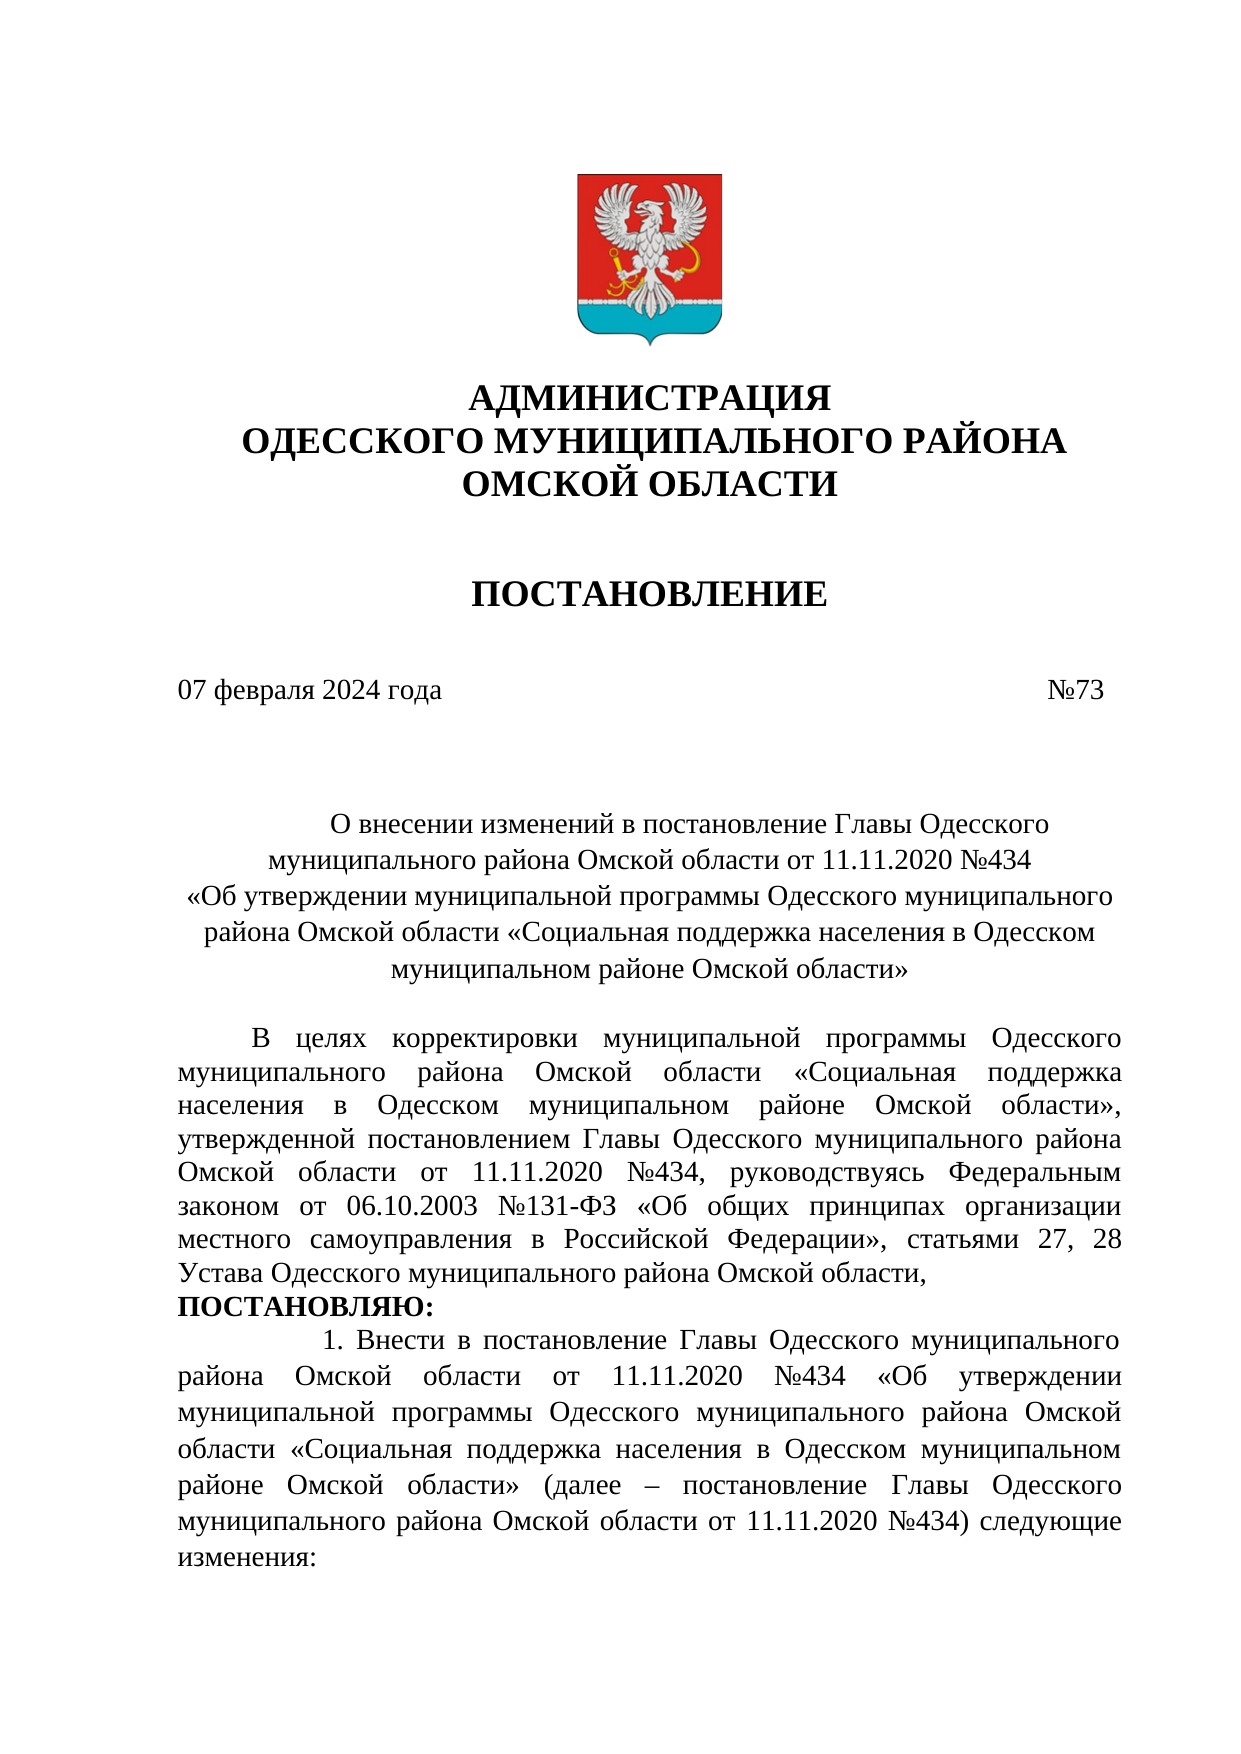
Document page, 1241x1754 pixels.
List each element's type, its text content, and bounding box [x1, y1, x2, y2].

text ПОСТАНОВЛЯЮ: [177, 1289, 1122, 1322]
text «Об утверждении муниципальной программы Одесского муниципального района Омской области «Социальная поддержка населения в Одесском муниципальном районе Омской области» [177, 878, 1122, 984]
text ОДЕССКОГО МУНИЦИПАЛЬНОГО РАЙОНА ОМСКОЙ ОБЛАСТИ [177, 418, 1122, 504]
text АДМИНИСТРАЦИЯ [177, 375, 1122, 418]
text В целях корректировки муниципальной программы Одесского муниципального района Омской области «Социальная поддержка населения в Одесском муниципальном районе Омской области», утвержденной постановлением Главы Одесского муниципального района Омской области от 11.11.2020 №434, руководствуясь Федеральным законом от 06.10.2003 №131-ФЗ «Об общих принципах организации местного самоуправления в Российской Федерации», статьями 27, 28 Устава Одесского муниципального района Омской области, [177, 1020, 1122, 1289]
text О внесении изменений в постановление Главы Одесского муниципального района Омской области от 11.11.2020 №434 [177, 806, 1122, 876]
text 1. Внести в постановление Главы Одесского муниципального района Омской области от 11.11.2020 №434 «Об утверждении муниципальной программы Одесского муниципального района Омской области «Социальная поддержка населения в Одесском муниципальном районе Омской области» (далее – постановление Главы Одесского муниципального района Омской области от 11.11.2020 №434) следующие изменения: [177, 1322, 1122, 1573]
text ПОСТАНОВЛЕНИЕ [177, 571, 1122, 614]
picture [577, 174, 723, 347]
text 07 февраля 2024 года №73 [177, 672, 1122, 706]
